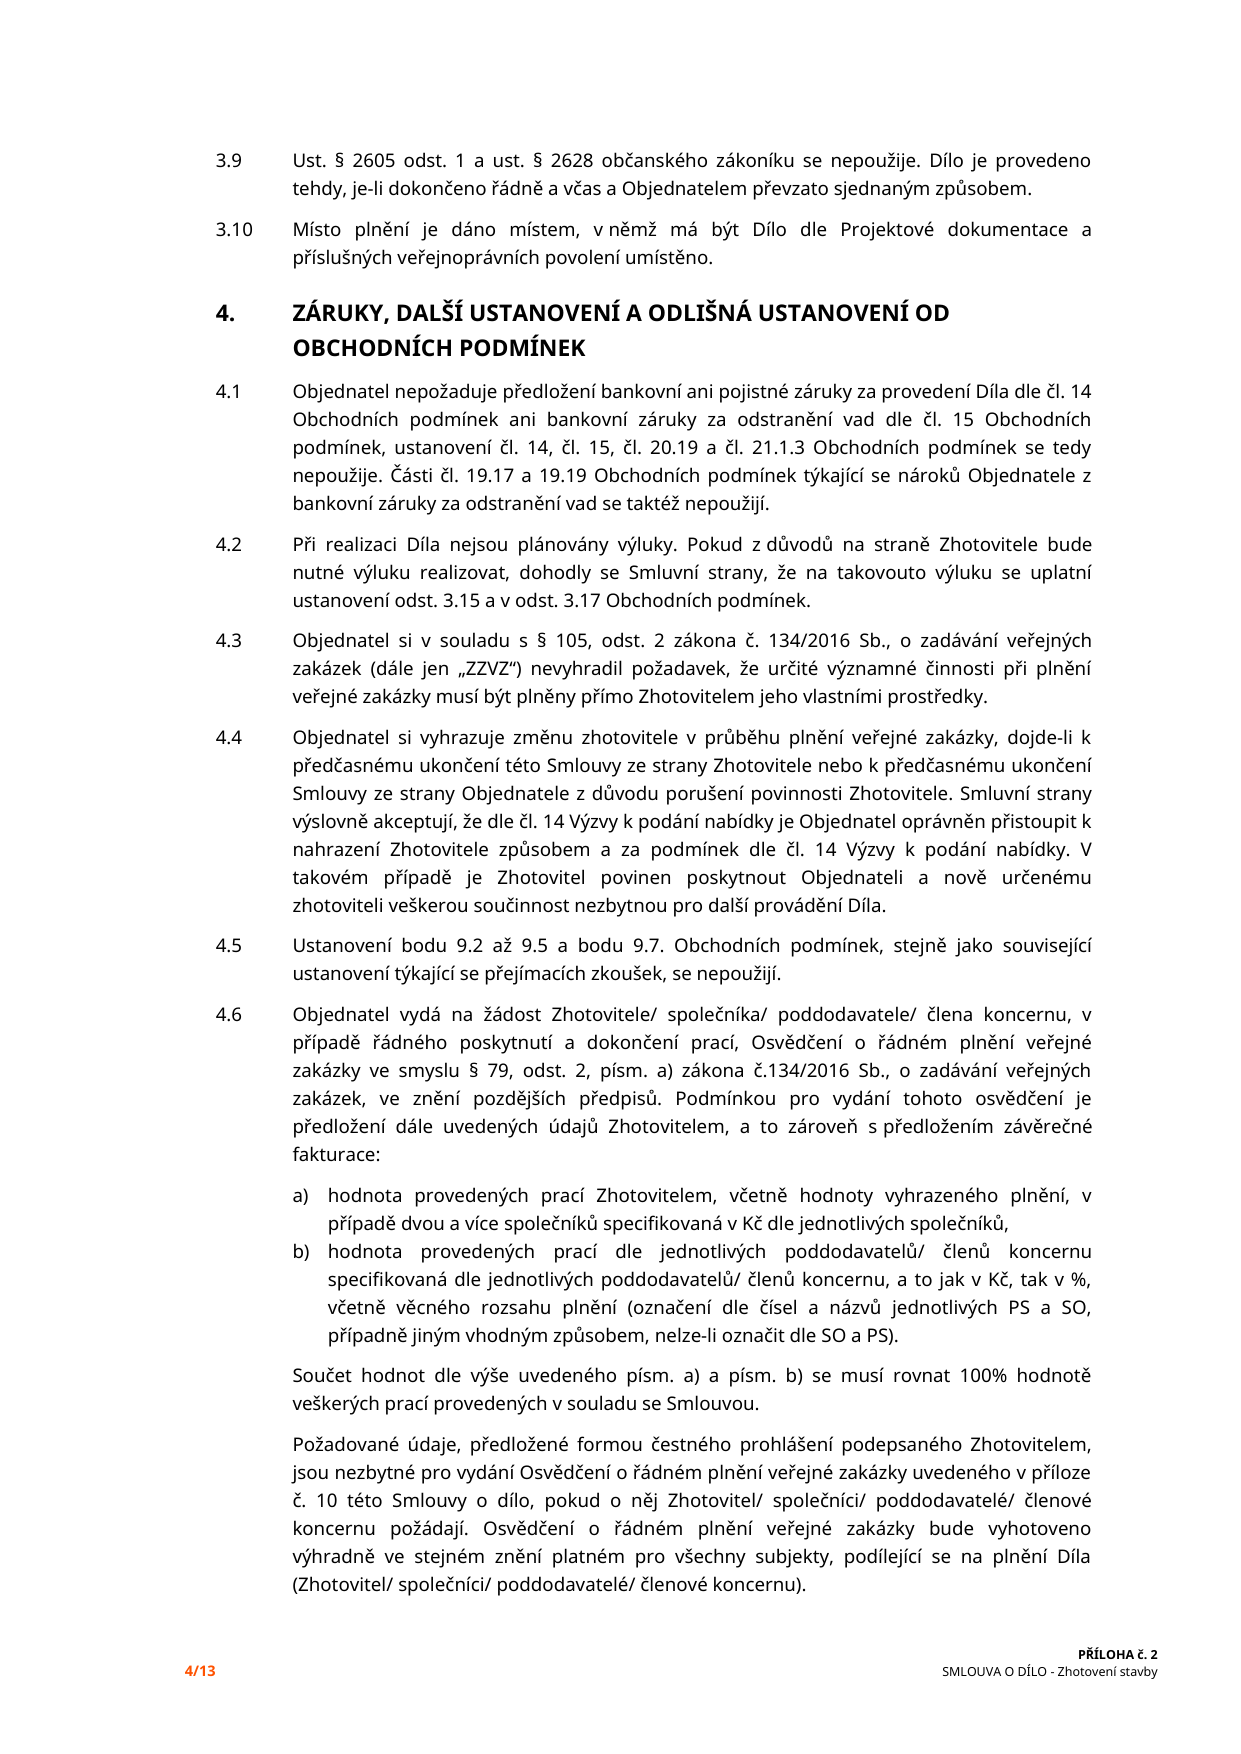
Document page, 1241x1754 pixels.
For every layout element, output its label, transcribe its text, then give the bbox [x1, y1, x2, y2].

text Požadované údaje, předložené formou čestného prohlášení podepsaného Zhotovitelem, jsou nezbytné pro vydání Osvědčení o řádném plnění veřejné zakázky uvedeného v příloze č. 10 této Smlouvy o dílo, pokud o něj Zhotovitel/ společníci/ poddodavatelé/ členové koncernu požádají. Osvědčení o řádném plnění veřejné zakázky bude vyhotoveno výhradně ve stejném znění platném pro všechny subjekty, podílející se na plnění Díla (Zhotovitel/ společníci/ poddodavatelé/ členové koncernu). [292, 1431, 1093, 1597]
list hodnota provedených prací Zhotovitelem, včetně hodnoty vyhrazeného plnění, v případě dvou a více společníků specifikovaná v Kč dle jednotlivých společníků, [292, 1182, 1093, 1235]
text Při realizaci Díla nejsou plánovány výluky. Pokud z důvodů na straně Zhotovitele bude nutné výluku realizovat, dohodly se Smluvní strany, že na takovouto výluku se uplatní ustanovení odst. 3.15 a v odst. 3.17 Obchodních podmínek. [216, 531, 1093, 612]
text Ustanovení bodu 9.2 až 9.5 a bodu 9.7. Obchodních podmínek, stejně jako související ustanovení týkající se přejímacích zkoušek, se nepoužijí. [216, 933, 1093, 986]
text Místo plnění je dáno místem, v němž má být Dílo dle Projektové dokumentace a příslušných veřejnoprávních povolení umístěno. [216, 216, 1093, 269]
text Součet hodnot dle výše uvedeného písm. a) a písm. b) se musí rovnat 100% hodnotě veškerých prací provedených v souladu se Smlouvou. [292, 1362, 1093, 1416]
text Objednatel si vyhrazuje změnu zhotovitele v průběhu plnění veřejné zakázky, dojde-li k předčasnému ukončení této Smlouvy ze strany Zhotovitele nebo k předčasnému ukončení Smlouvy ze strany Objednatele z důvodu porušení povinnosti Zhotovitele. Smluvní strany výslovně akceptují, že dle čl. 14 Výzvy k podání nabídky je Objednatel oprávněn přistoupit k nahrazení Zhotovitele způsobem a za podmínek dle čl. 14 Výzvy k podání nabídky. V takovém případě je Zhotovitel povinen poskytnout Objednateli a nově určenému zhotoviteli veškerou součinnost nezbytnou pro další provádění Díla. [216, 724, 1093, 918]
text ZÁRUKY, DALŠÍ USTANOVENÍ A ODLIŠNÁ USTANOVENÍ OD OBCHODNÍCH PODMÍNEK [216, 297, 1093, 363]
text Ust. § 2605 odst. 1 a ust. § 2628 občanského zákoníku se nepoužije. Dílo je provedeno tehdy, je-li dokončeno řádně a včas a Objednatelem převzato sjednaným způsobem. [216, 147, 1093, 201]
text Objednatel vydá na žádost Zhotovitele/ společníka/ poddodavatele/ člena koncernu, v případě řádného poskytnutí a dokončení prací, Osvědčení o řádném plnění veřejné zakázky ve smyslu § 79, odst. 2, písm. a) zákona č.134/2016 Sb., o zadávání veřejných zakázek, ve znění pozdějších předpisů. Podmínkou pro vydání tohoto osvědčení je předložení dále uvedených údajů Zhotovitelem, a to zároveň s předložením závěrečné fakturace: [216, 1001, 1093, 1167]
text hodnota provedených prací dle jednotlivých poddodavatelů/ členů koncernu specifikovaná dle jednotlivých poddodavatelů/ členů koncernu, a to jak v Kč, tak v %, včetně věcného rozsahu plnění (označení dle čísel a názvů jednotlivých PS a SO, případně jiným vhodným způsobem, nelze-li označit dle SO a PS). [292, 1238, 1093, 1347]
text Objednatel nepožaduje předložení bankovní ani pojistné záruky za provedení Díla dle čl. 14 Obchodních podmínek ani bankovní záruky za odstranění vad dle čl. 15 Obchodních podmínek, ustanovení čl. 14, čl. 15, čl. 20.19 a čl. 21.1.3 Obchodních podmínek se tedy nepoužije. Části čl. 19.17 a 19.19 Obchodních podmínek týkající se nároků Objednatele z bankovní záruky za odstranění vad se taktéž nepoužijí. [216, 378, 1093, 516]
text Objednatel si v souladu s § 105, odst. 2 zákona č. 134/2016 Sb., o zadávání veřejných zakázek (dále jen „ZZVZ“) nevyhradil požadavek, že určité významné činnosti při plnění veřejné zakázky musí být plněny přímo Zhotovitelem jeho vlastními prostředky. [216, 627, 1093, 709]
